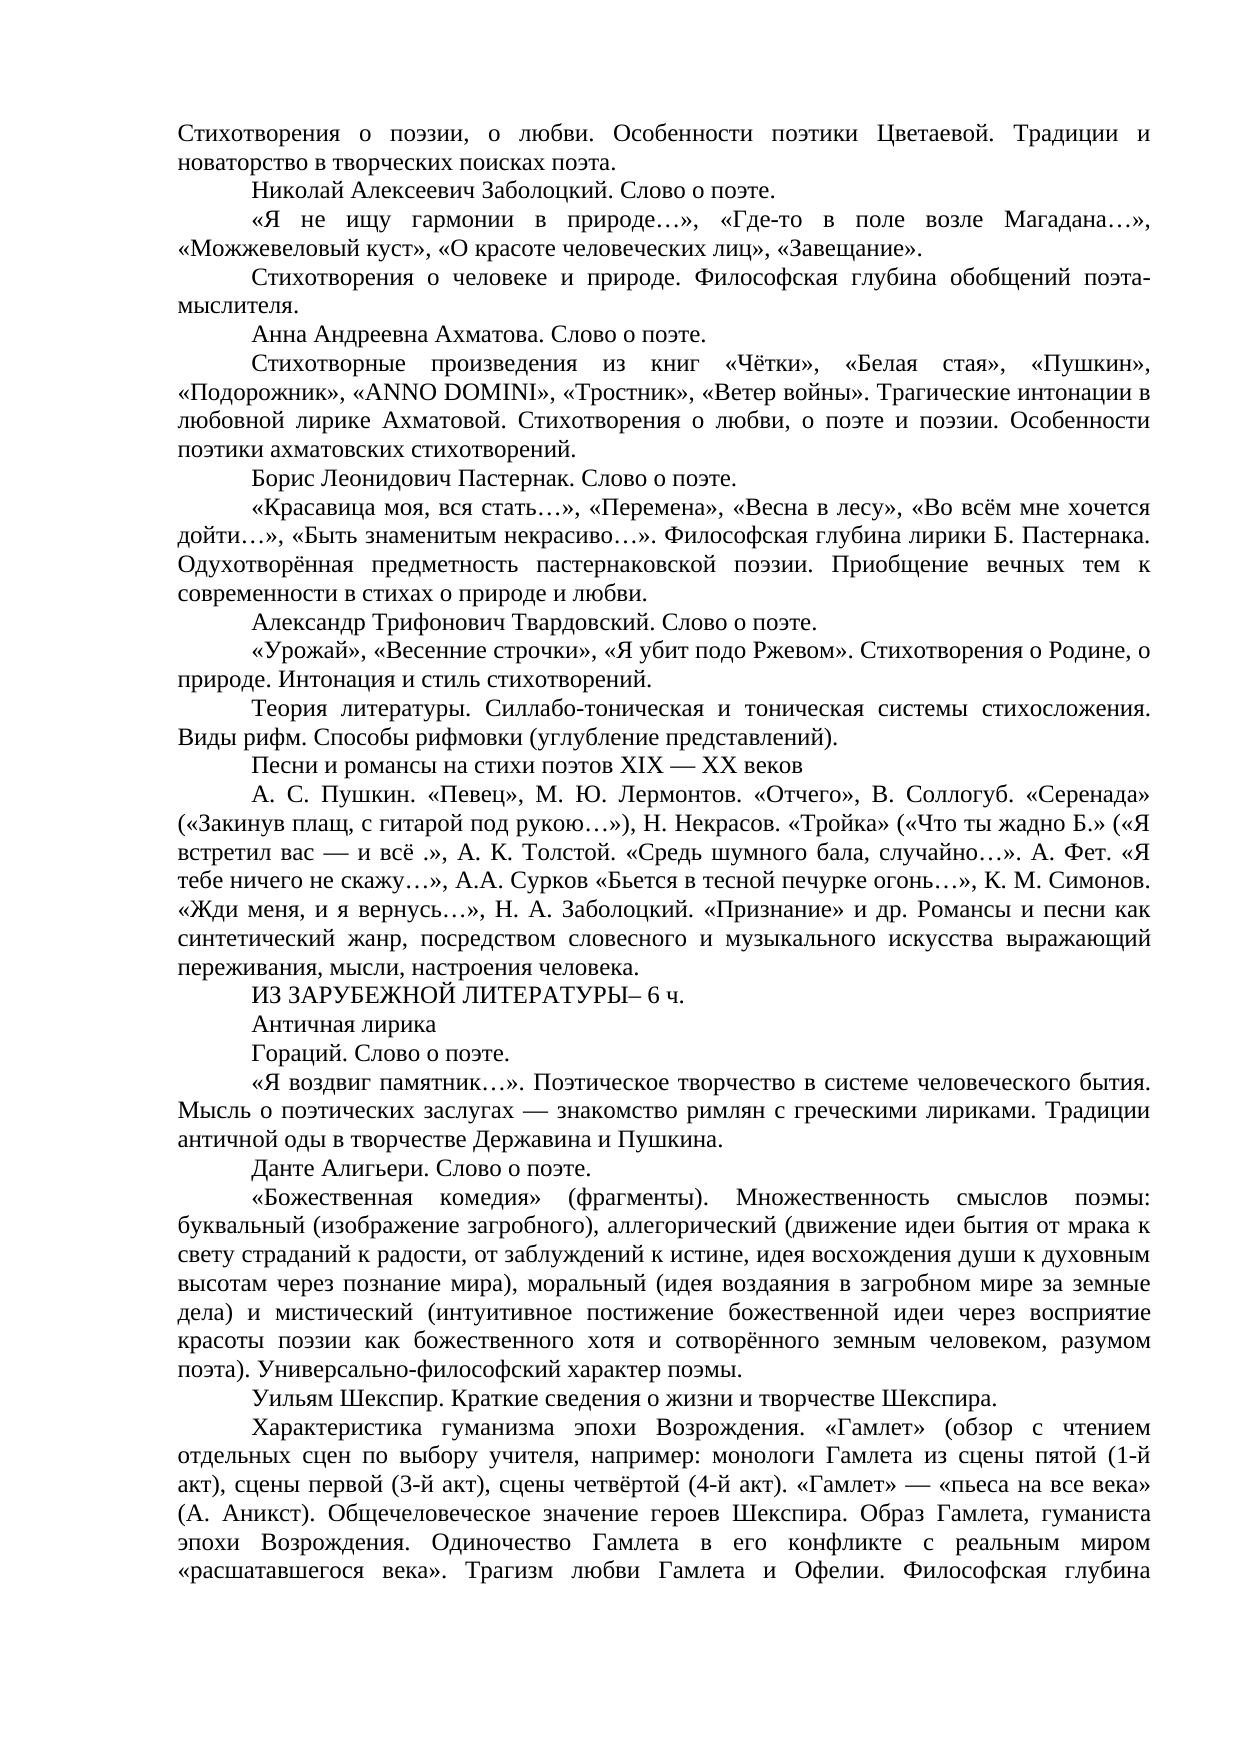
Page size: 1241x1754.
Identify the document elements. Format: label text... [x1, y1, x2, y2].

text Стихотворные произведения из книг «Чётки», «Белая стая», «Пушкин», «Подорожник», «ANNO DOMINI», «Тростник», «Ветер войны». Трагические интонации в любовной лирике Ахматовой. Стихотворения о любви, о поэте и поэзии. Особенности поэтики ахматовских стихотворений. [177, 348, 1152, 463]
text Стихотворения о человеке и природе. Философская глубина обобщений поэта-мыслителя. [177, 262, 1152, 319]
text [177, 118, 1152, 176]
text Уильям Шекспир. Краткие сведения о жизни и творчестве Шекспира. [177, 1383, 1152, 1412]
text «Божественная комедия» (фрагменты). Множественность смыслов поэмы: буквальный (изображение загробного), аллегорический (движение идеи бытия от мрака к свету страданий к радости, от заблуждений к истине, идея восхождения души к духовным высотам через познание мира), моральный (идея воздаяния в загробном мире за земные дела) и мистический (интуитивное постижение божественной идеи через восприятие красоты поэзии как божественного хотя и сотворённого земным человеком, разумом поэта). Универсально-философский характер поэмы. [177, 1182, 1152, 1383]
text «Я воздвиг памятник…». Поэтическое творчество в системе человеческого бытия. Мысль о поэтических заслугах — знакомство римлян с греческими лириками. Традиции античной оды в творчестве Державина и Пушкина. [177, 1067, 1152, 1153]
text «Урожай», «Весенние строчки», «Я убит подо Ржевом». Стихотворения о Родине, о природе. Интонация и стиль стихотворений. [177, 636, 1152, 693]
text А. С. Пушкин. «Певец», М. Ю. Лермонтов. «Отчего», В. Соллогуб. «Серенада» («Закинув плащ, с гитарой под рукою…»), Н. Некрасов. «Тройка» («Что ты жадно Б.» («Я встретил вас — и всё .», А. К. Толстой. «Средь шумного бала, случайно…». А. Фет. «Я тебе ничего не скажу…», А.А. Сурков «Бьется в тесной печурке огонь…», К. М. Симонов. «Жди меня, и я вернусь…», Н. А. Заболоцкий. «Признание» и др. Романсы и песни как синтетический жанр, посредством словесного и музыкального искусства выражающий переживания, мысли, настроения человека. [177, 779, 1152, 981]
text Теория литературы. Силлабо-тоническая и тоническая системы стихосложения. Виды рифм. Способы рифмовки (углубление представлений). [177, 693, 1152, 751]
text Николай Алексеевич Заболоцкий. Слово о поэте. [177, 176, 1152, 204]
text Гораций. Слово о поэте. [177, 1038, 1152, 1067]
text Античная лирика [177, 1009, 1152, 1038]
text ИЗ ЗАРУБЕЖНОЙ ЛИТЕРАТУРЫ– 6 ч. [177, 981, 1152, 1009]
text Анна Андреевна Ахматова. Слово о поэте. [177, 319, 1152, 348]
text Данте Алигьери. Слово о поэте. [177, 1153, 1152, 1182]
text Песни и романсы на стихи поэтов XIX — XX веков [177, 751, 1152, 779]
text «Красавица моя, вся стать…», «Перемена», «Весна в лесу», «Во всём мне хочется дойти…», «Быть знаменитым некрасиво…». Философская глубина лирики Б. Пастернака. Одухотворённая предметность пастернаковской поэзии. Приобщение вечных тем к современности в стихах о природе и любви. [177, 492, 1152, 607]
text «Я не ищу гармонии в природе…», «Где-то в поле возле Магадана…», «Можжевеловый куст», «О красоте человеческих лиц», «Завещание». [177, 204, 1152, 262]
text Борис Леонидович Пастернак. Слово о поэте. [177, 463, 1152, 492]
text Александр Трифонович Твардовский. Слово о поэте. [177, 607, 1152, 636]
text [177, 1412, 1152, 1584]
